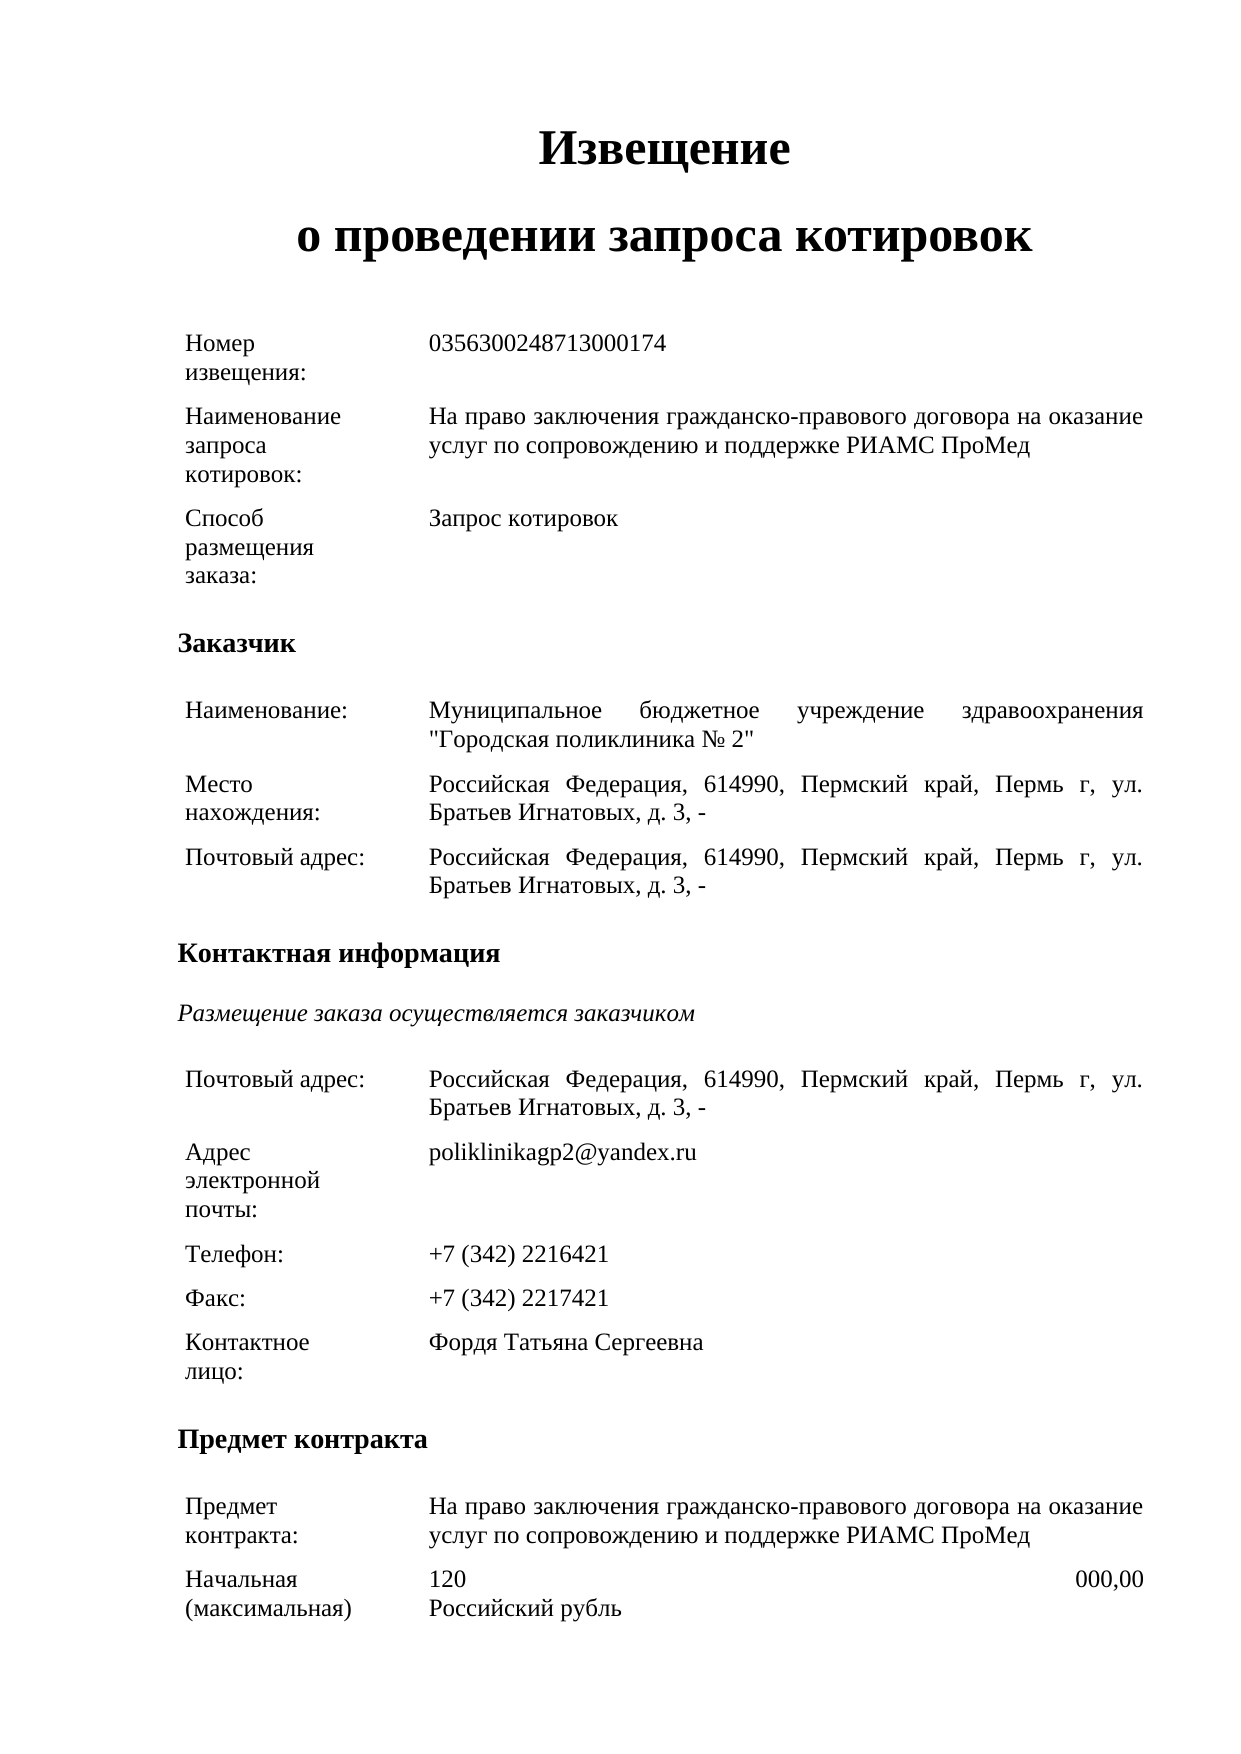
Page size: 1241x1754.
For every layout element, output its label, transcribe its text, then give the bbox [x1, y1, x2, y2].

table_header Номер извещения: [177, 320, 421, 393]
table_header Почтовый адрес: [177, 1056, 421, 1129]
text Размещение заказа осуществляется заказчиком [177, 998, 1152, 1027]
table_cell Фордя Татьяна Сергеевна [421, 1320, 1152, 1393]
table_cell Способ размещения заказа: [177, 495, 421, 597]
table_header Муниципальное бюджетное учреждение здравоохранения "Городская поликлиника № 2" [421, 688, 1152, 761]
text Извещение [177, 118, 1152, 176]
text Предмет контракта [177, 1422, 1152, 1454]
table_cell Запрос котировок [421, 495, 1152, 597]
table_header Предмет контракта: [177, 1484, 421, 1557]
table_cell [177, 1557, 421, 1630]
table_header На право заключения гражданско-правового договора на оказание услуг по сопровождению и поддержке РИАМС ПроМед [421, 1484, 1152, 1557]
table_header 0356300248713000174 [421, 320, 1152, 393]
table_cell poliklinikagp2@yandex.ru [421, 1129, 1152, 1231]
text Заказчик [177, 626, 1152, 659]
table_cell Адрес электронной почты: [177, 1129, 421, 1231]
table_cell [421, 1557, 1152, 1630]
table_cell Российская Федерация, 614990, Пермский край, Пермь г, ул. Братьев Игнатовых, д. 3, - [421, 834, 1152, 907]
table_header Российская Федерация, 614990, Пермский край, Пермь г, ул. Братьев Игнатовых, д. 3, - [421, 1056, 1152, 1129]
table_cell +7 (342) 2216421 [421, 1231, 1152, 1275]
table_cell На право заключения гражданско-правового договора на оказание услуг по сопровождению и поддержке РИАМС ПроМед [421, 393, 1152, 495]
table_cell Телефон: [177, 1231, 421, 1275]
table_cell Наименование запроса котировок: [177, 393, 421, 495]
table_cell +7 (342) 2217421 [421, 1275, 1152, 1319]
table_cell Российская Федерация, 614990, Пермский край, Пермь г, ул. Братьев Игнатовых, д. 3, - [421, 761, 1152, 834]
table_cell Почтовый адрес: [177, 834, 421, 907]
table_header Наименование: [177, 688, 421, 761]
table_cell Место нахождения: [177, 761, 421, 834]
table_cell Факс: [177, 1275, 421, 1319]
text Контактная информация [177, 936, 1152, 969]
table_cell Контактное лицо: [177, 1320, 421, 1393]
text о проведении запроса котировок [177, 205, 1152, 262]
